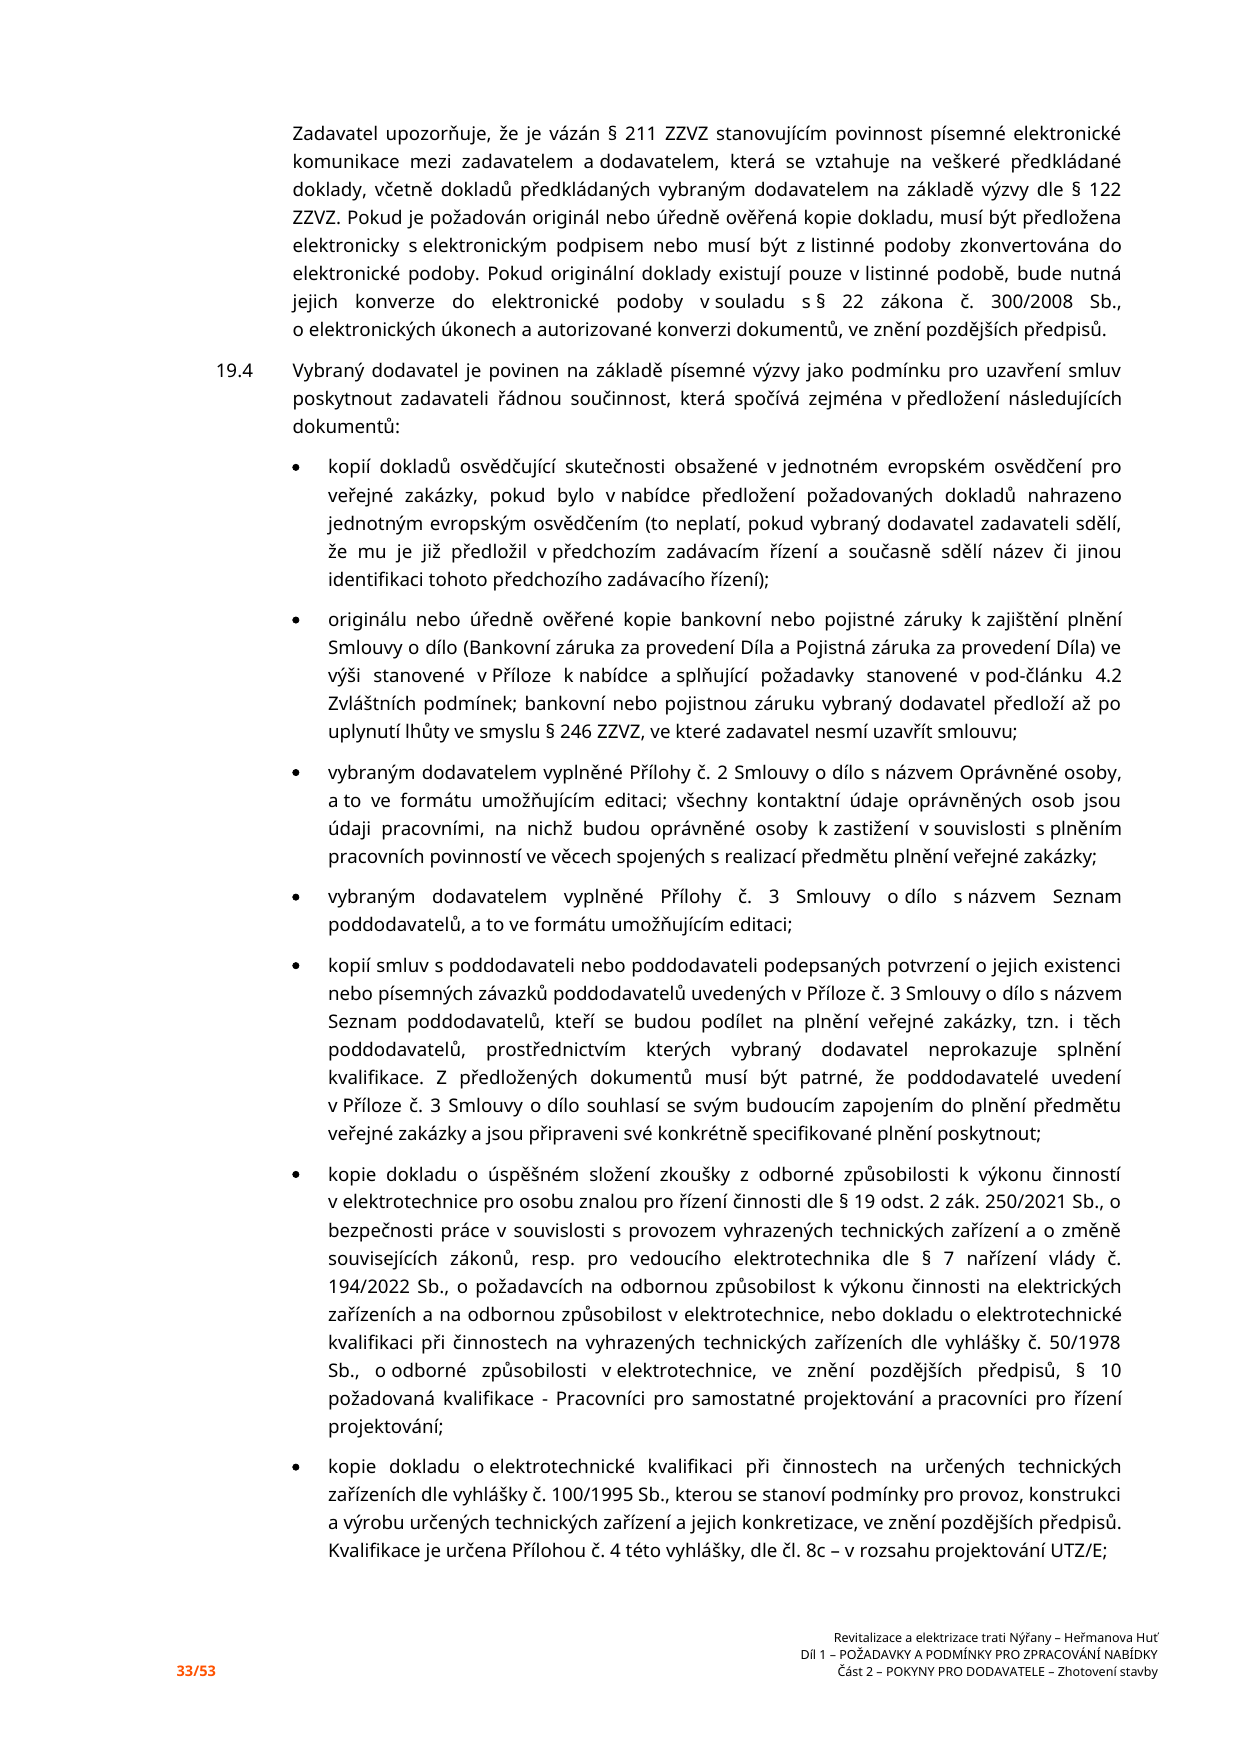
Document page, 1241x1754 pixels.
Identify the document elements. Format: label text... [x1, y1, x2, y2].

text kopie dokladu o úspěšném složení zkoušky z odborné způsobilosti k výkonu činností v elektrotechnice pro osobu znalou pro řízení činnosti dle § 19 odst. 2 zák. 250/2021 Sb., o bezpečnosti práce v souvislosti s provozem vyhrazených technických zařízení a o změně souvisejících zákonů, resp. pro vedoucího elektrotechnika dle § 7 nařízení vlády č. 194/2022 Sb., o požadavcích na odbornou způsobilost k výkonu činnosti na elektrických zařízeních a na odbornou způsobilost v elektrotechnice, nebo dokladu o elektrotechnické kvalifikaci při činnostech na vyhrazených technických zařízeních dle vyhlášky č. 50/1978 Sb., o odborné způsobilosti v elektrotechnice, ve znění pozdějších předpisů, § 10 požadovaná kvalifikace - Pracovníci pro samostatné projektování a pracovníci pro řízení projektování; [292, 1161, 1122, 1438]
text vybraným dodavatelem vyplněné Přílohy č. 3 Smlouvy o dílo s názvem Seznam poddodavatelů, a to ve formátu umožňujícím editaci; [292, 884, 1122, 937]
text kopií dokladů osvědčující skutečnosti obsažené v jednotném evropském osvědčení pro veřejné zakázky, pokud bylo v nabídce předložení požadovaných dokladů nahrazeno jednotným evropským osvědčením (to neplatí, pokud vybraný dodavatel zadavateli sdělí, že mu je již předložil v předchozím zadávacím řízení a současně sdělí název či jinou identifikaci tohoto předchozího zadávacího řízení); [292, 454, 1122, 591]
text Vybraný dodavatel je povinen na základě písemné výzvy jako podmínku pro uzavření smluv poskytnout zadavateli řádnou součinnost, která spočívá zejména v předložení následujících dokumentů: [216, 357, 1122, 439]
text kopie dokladu o elektrotechnické kvalifikaci při činnostech na určených technických zařízeních dle vyhlášky č. 100/1995 Sb., kterou se stanoví podmínky pro provoz, konstrukci a výrobu určených technických zařízení a jejich konkretizace, ve znění pozdějších předpisů. Kvalifikace je určena Přílohou č. 4 této vyhlášky, dle čl. 8c – v rozsahu projektování UTZ/E; [292, 1453, 1122, 1563]
text kopií smluv s poddodavateli nebo poddodavateli podepsaných potvrzení o jejich existenci nebo písemných závazků poddodavatelů uvedených v Příloze č. 3 Smlouvy o dílo s názvem Seznam poddodavatelů, kteří se budou podílet na plnění veřejné zakázky, tzn. i těch poddodavatelů, prostřednictvím kterých vybraný dodavatel neprokazuje splnění kvalifikace. Z předložených dokumentů musí být patrné, že poddodavatelé uvedení v Příloze č. 3 Smlouvy o dílo souhlasí se svým budoucím zapojením do plnění předmětu veřejné zakázky a jsou připraveni své konkrétně specifikované plnění poskytnout; [292, 952, 1122, 1146]
text vybraným dodavatelem vyplněné Přílohy č. 2 Smlouvy o dílo s názvem Oprávněné osoby, a to ve formátu umožňujícím editaci; všechny kontaktní údaje oprávněných osob jsou údaji pracovními, na nichž budou oprávněné osoby k zastižení v souvislosti s plněním pracovních povinností ve věcech spojených s realizací předmětu plnění veřejné zakázky; [292, 759, 1122, 869]
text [216, 121, 1122, 342]
text originálu nebo úředně ověřené kopie bankovní nebo pojistné záruky k zajištění plnění Smlouvy o dílo (Bankovní záruka za provedení Díla a Pojistná záruka za provedení Díla) ve výši stanovené v Příloze k nabídce a splňující požadavky stanovené v pod-článku 4.2 Zvláštních podmínek; bankovní nebo pojistnou záruku vybraný dodavatel předloží až po uplynutí lhůty ve smyslu § 246 ZZVZ, ve které zadavatel nesmí uzavřít smlouvu; [292, 606, 1122, 744]
